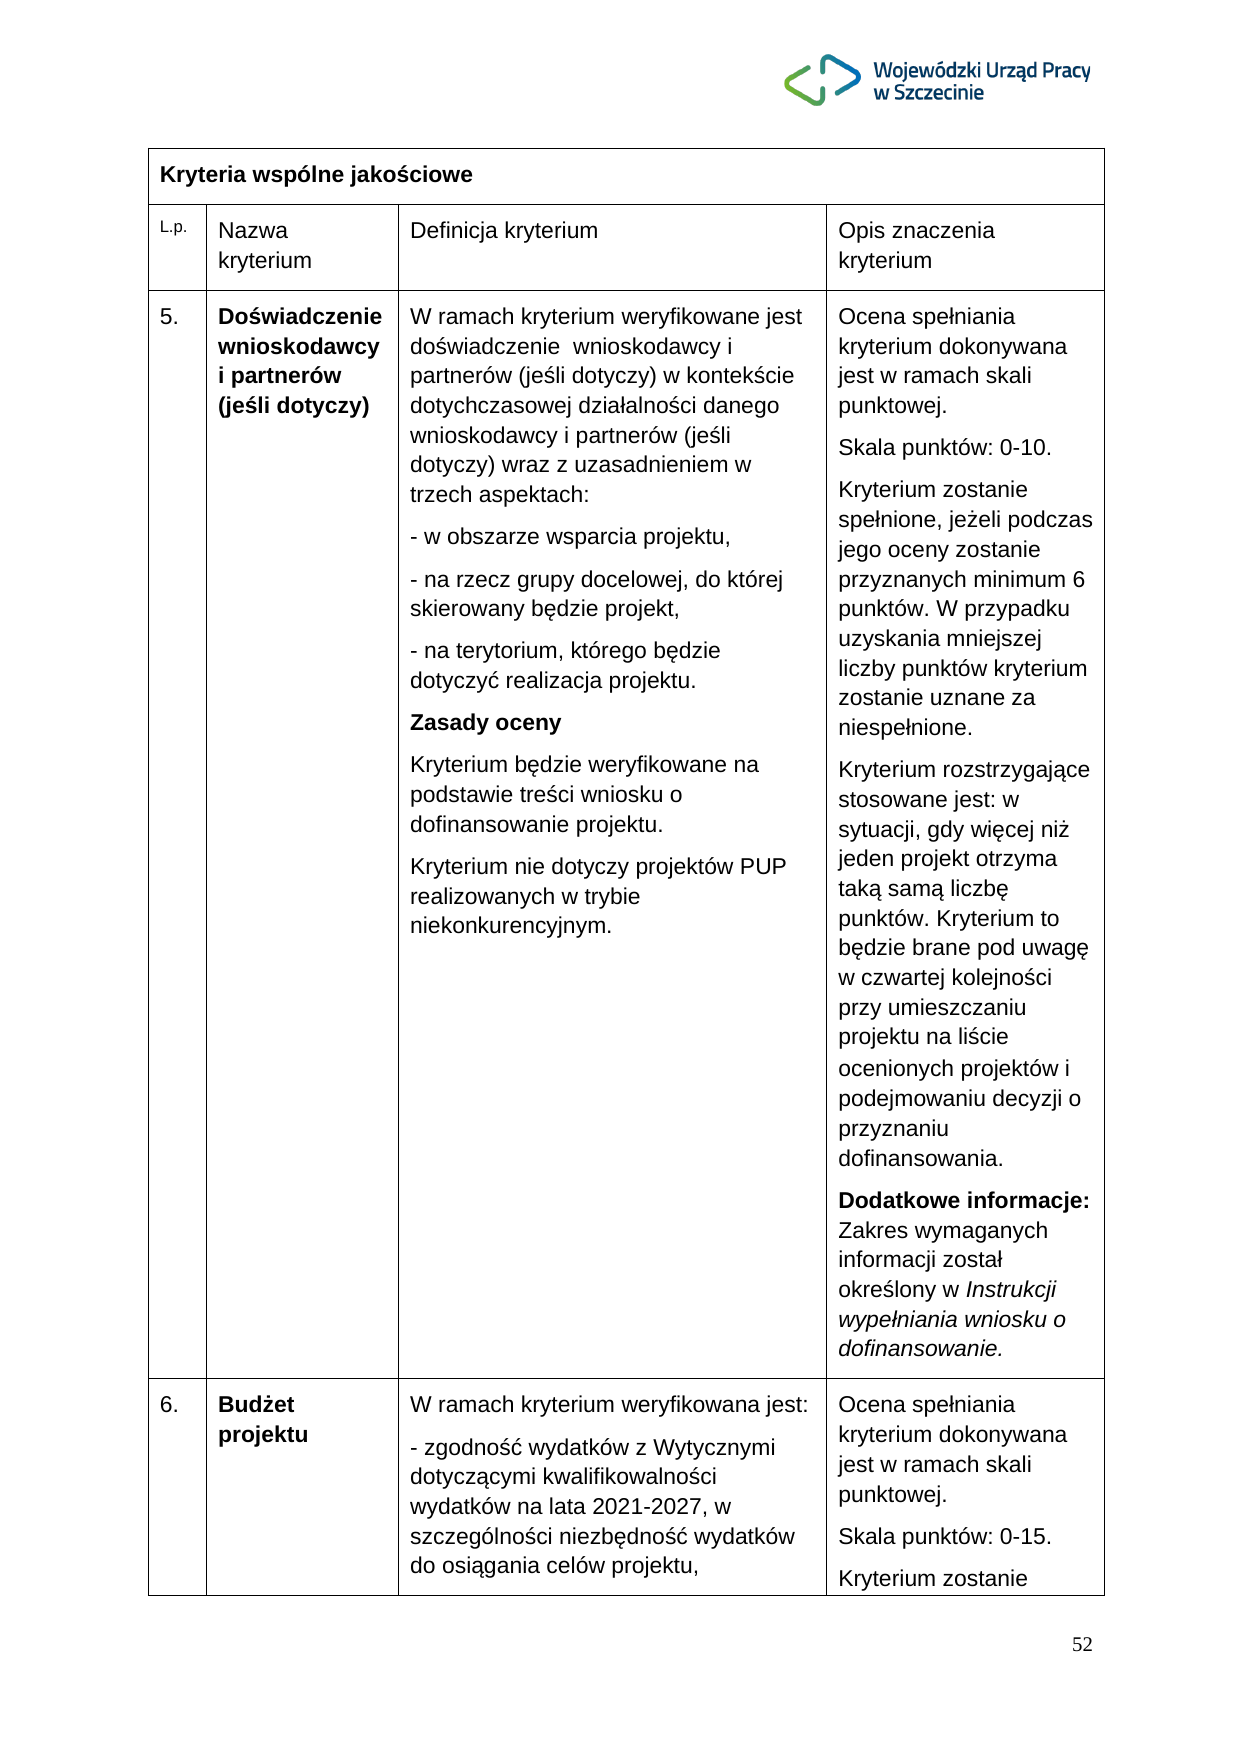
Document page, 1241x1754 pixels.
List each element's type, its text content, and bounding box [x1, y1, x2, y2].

table_cell Opis znaczenia kryterium [827, 205, 1104, 289]
table_header Kryteria wspólne jakościowe [149, 149, 1104, 204]
table_cell [149, 1379, 206, 1595]
table_cell Ocena spełniania kryterium dokonywana jest w ramach skali punktowej. Skala punktów: 0-10. Kryterium zostanie spełnione, jeżeli podczas jego oceny zostanie przyznanych minimum 6 punktów. W przypadku uzyskania mniejszej liczby punktów kryterium zostanie uznane za niespełnione. Kryterium rozstrzygające stosowane jest: w sytuacji, gdy więcej niż jeden projekt otrzyma taką samą liczbę punktów. Kryterium to będzie brane pod uwagę w czwartej kolejności przy umieszczaniu projektu na liście ocenionych projektów i podejmowaniu decyzji o przyznaniu dofinansowania. Dodatkowe informacje: Zakres wymaganych informacji został określony w Instrukcji wypełniania wniosku o dofinansowanie. [827, 291, 1104, 1378]
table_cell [827, 1379, 1104, 1595]
picture [784, 54, 1091, 106]
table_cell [399, 1379, 826, 1595]
table_cell Definicja kryterium [399, 205, 826, 289]
table_cell W ramach kryterium weryfikowane jest doświadczenie wnioskodawcy i partnerów (jeśli dotyczy) w kontekście dotychczasowej działalności danego wnioskodawcy i partnerów (jeśli dotyczy) wraz z uzasadnieniem w trzech aspektach: - w obszarze wsparcia projektu, - na rzecz grupy docelowej, do której skierowany będzie projekt, - na terytorium, którego będzie dotyczyć realizacja projektu. Zasady oceny Kryterium będzie weryfikowane na podstawie treści wniosku o dofinansowanie projektu. Kryterium nie dotyczy projektów PUP realizowanych w trybie niekonkurencyjnym. [399, 291, 826, 1378]
table_cell L.p. [149, 205, 206, 289]
table_cell Nazwa kryterium [207, 205, 398, 289]
table_cell [149, 291, 206, 1378]
table_cell Doświadczenie wnioskodawcy i partnerów (jeśli dotyczy) [207, 291, 398, 1378]
table_cell Budżet projektu [207, 1379, 398, 1595]
